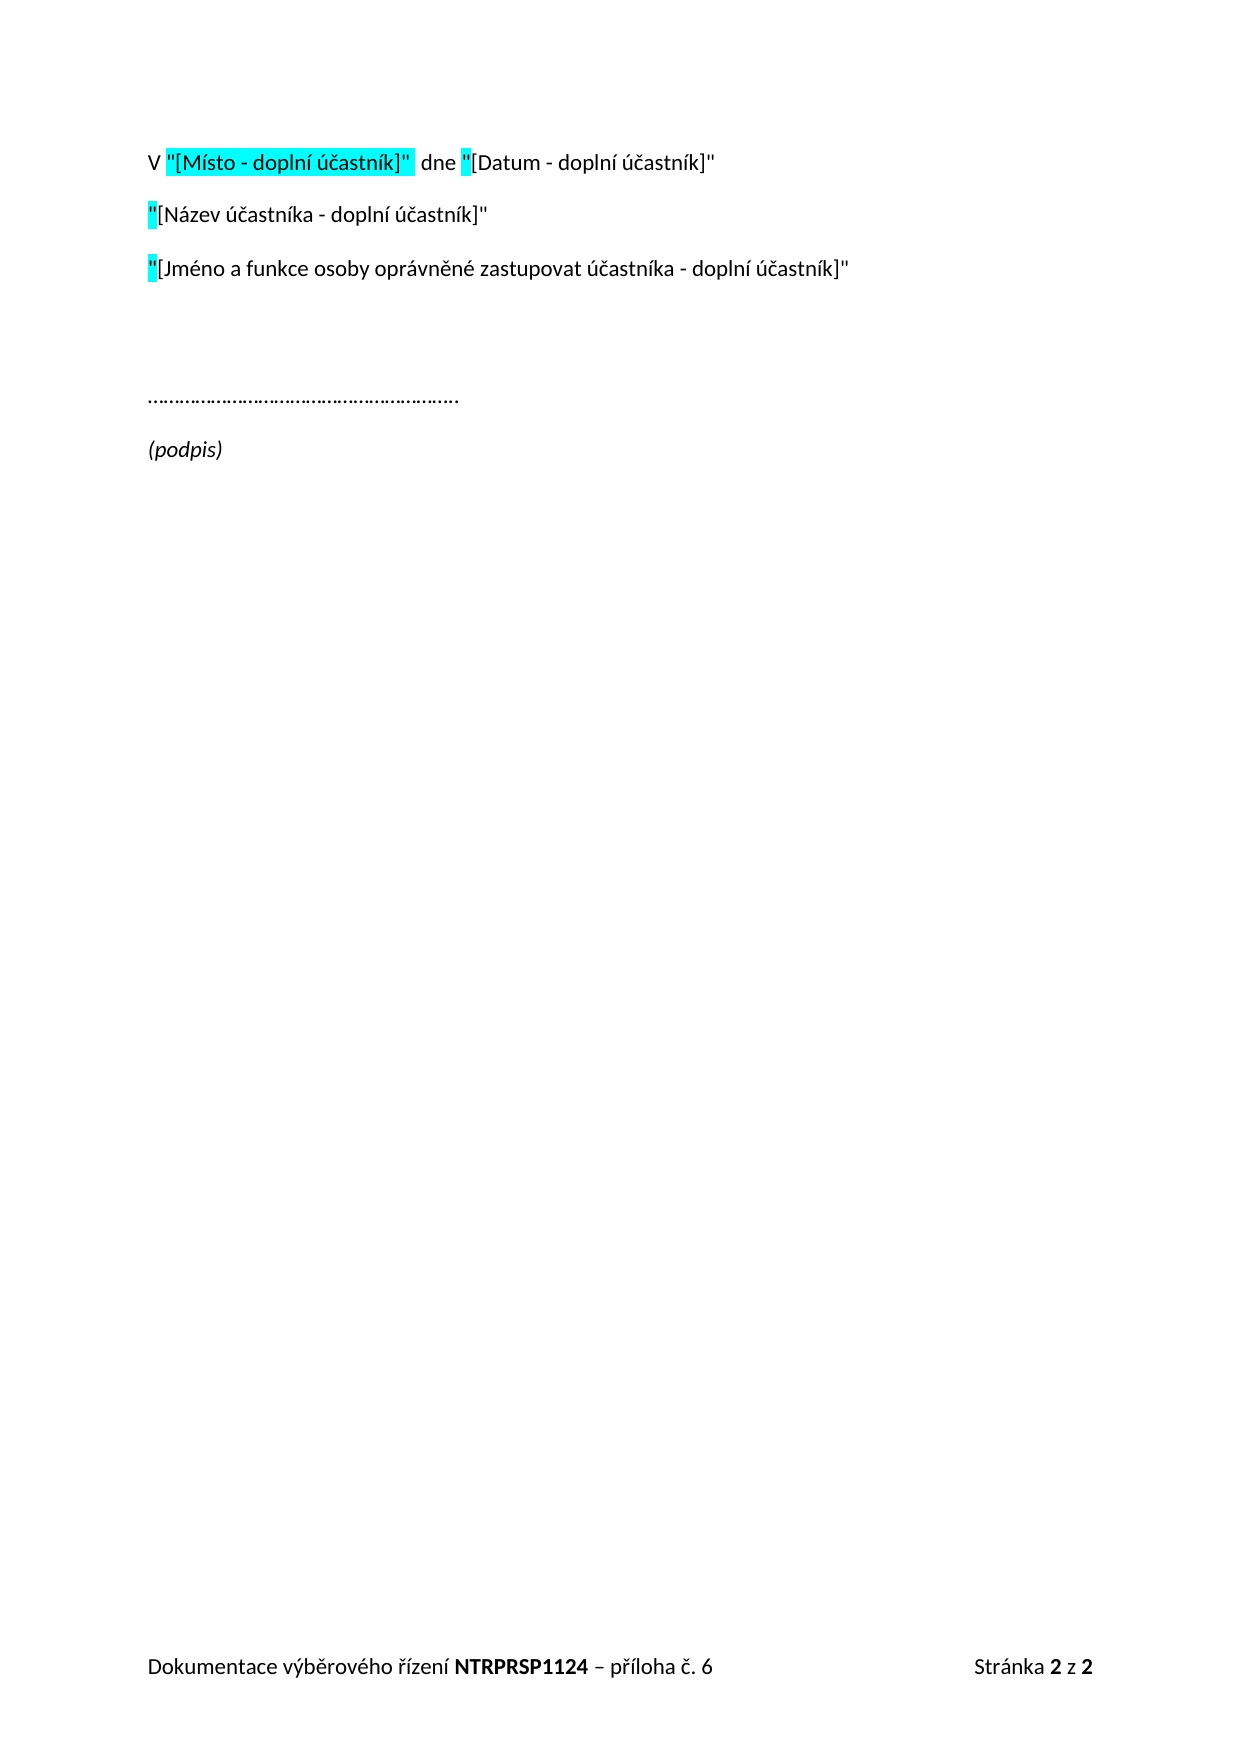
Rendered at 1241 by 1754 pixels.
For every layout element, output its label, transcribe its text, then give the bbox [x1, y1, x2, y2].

text V dne [415, 148, 461, 176]
text V dne [148, 148, 166, 176]
text ………………………………………………….. [148, 382, 1093, 410]
text V dne [471, 148, 1093, 176]
text (podpis) [148, 435, 1093, 463]
